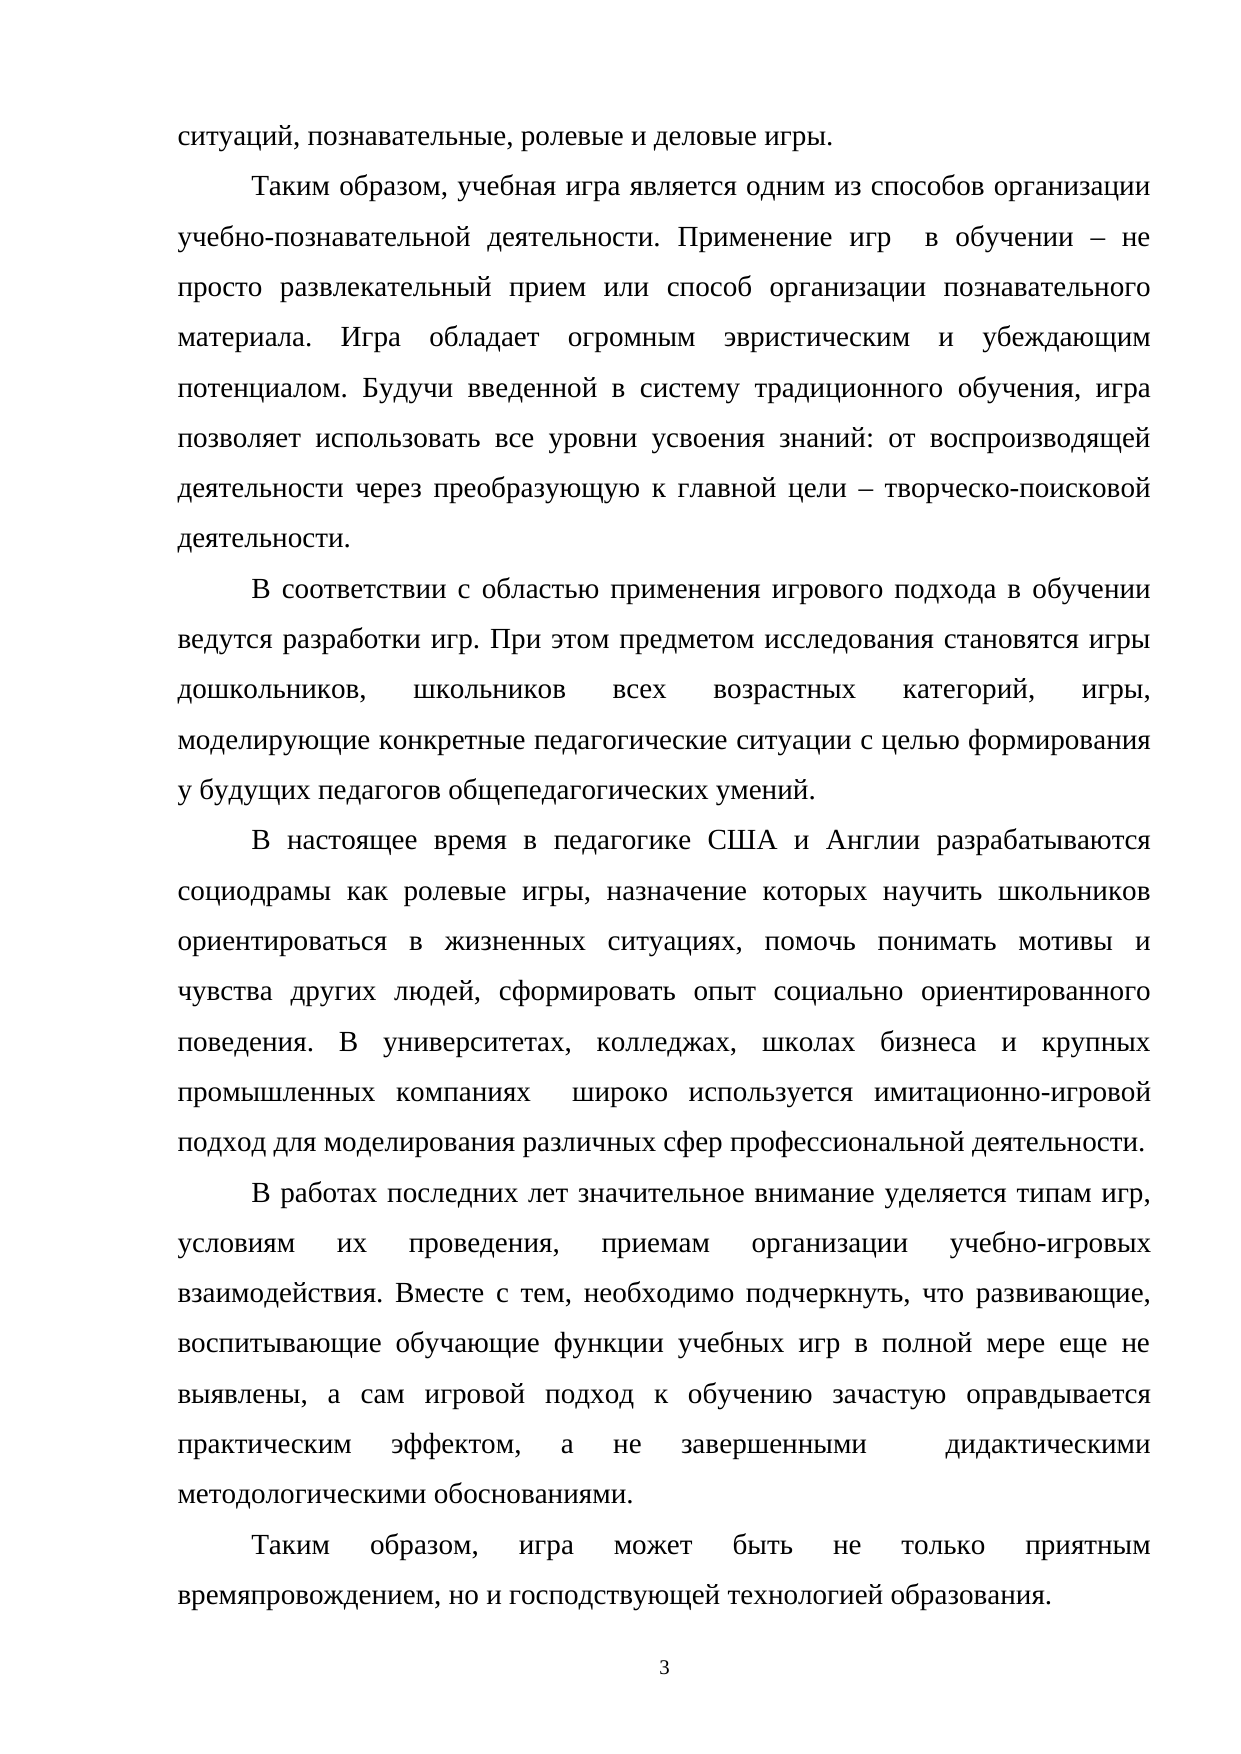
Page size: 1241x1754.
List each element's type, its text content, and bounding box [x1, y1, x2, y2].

text Таким образом, игра может быть не только приятным времяпровождением, но и господствующей технологией образования. [177, 1527, 1152, 1611]
text В соответствии с областью применения игрового подхода в обучении ведутся разработки игр. При этом предметом исследования становятся игры дошкольников, школьников всех возрастных категорий, игры, моделирующие конкретные педагогические ситуации с целью формирования у будущих педагогов общепедагогических умений. [177, 571, 1152, 806]
text Таким образом, учебная игра является одним из способов организации учебно-познавательной деятельности. Применение игр в обучении – не просто развлекательный прием или способ организации познавательного материала. Игра обладает огромным эвристическим и убеждающим потенциалом. Будучи введенной в систему традиционного обучения, игра позволяет использовать все уровни усвоения знаний: от воспроизводящей деятельности через преобразующую к главной цели – творческо-поисковой деятельности. [177, 168, 1152, 554]
text В работах последних лет значительное внимание уделяется типам игр, условиям их проведения, приемам организации учебно-игровых взаимодействия. Вместе с тем, необходимо подчеркнуть, что развивающие, воспитывающие обучающие функции учебных игр в полной мере еще не выявлены, а сам игровой подход к обучению зачастую оправдывается практическим эффектом, а не завершенными дидактическими методологическими обоснованиями. [177, 1175, 1152, 1510]
text В настоящее время в педагогике США и Англии разрабатываются социодрамы как ролевые игры, назначение которых научить школьников ориентироваться в жизненных ситуациях, помочь понимать мотивы и чувства других людей, сформировать опыт социально ориентированного поведения. В университетах, колледжах, школах бизнеса и крупных промышленных компаниях широко используется имитационно-игровой подход для моделирования различных сфер профессиональной деятельности. [177, 822, 1152, 1158]
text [177, 118, 1152, 152]
